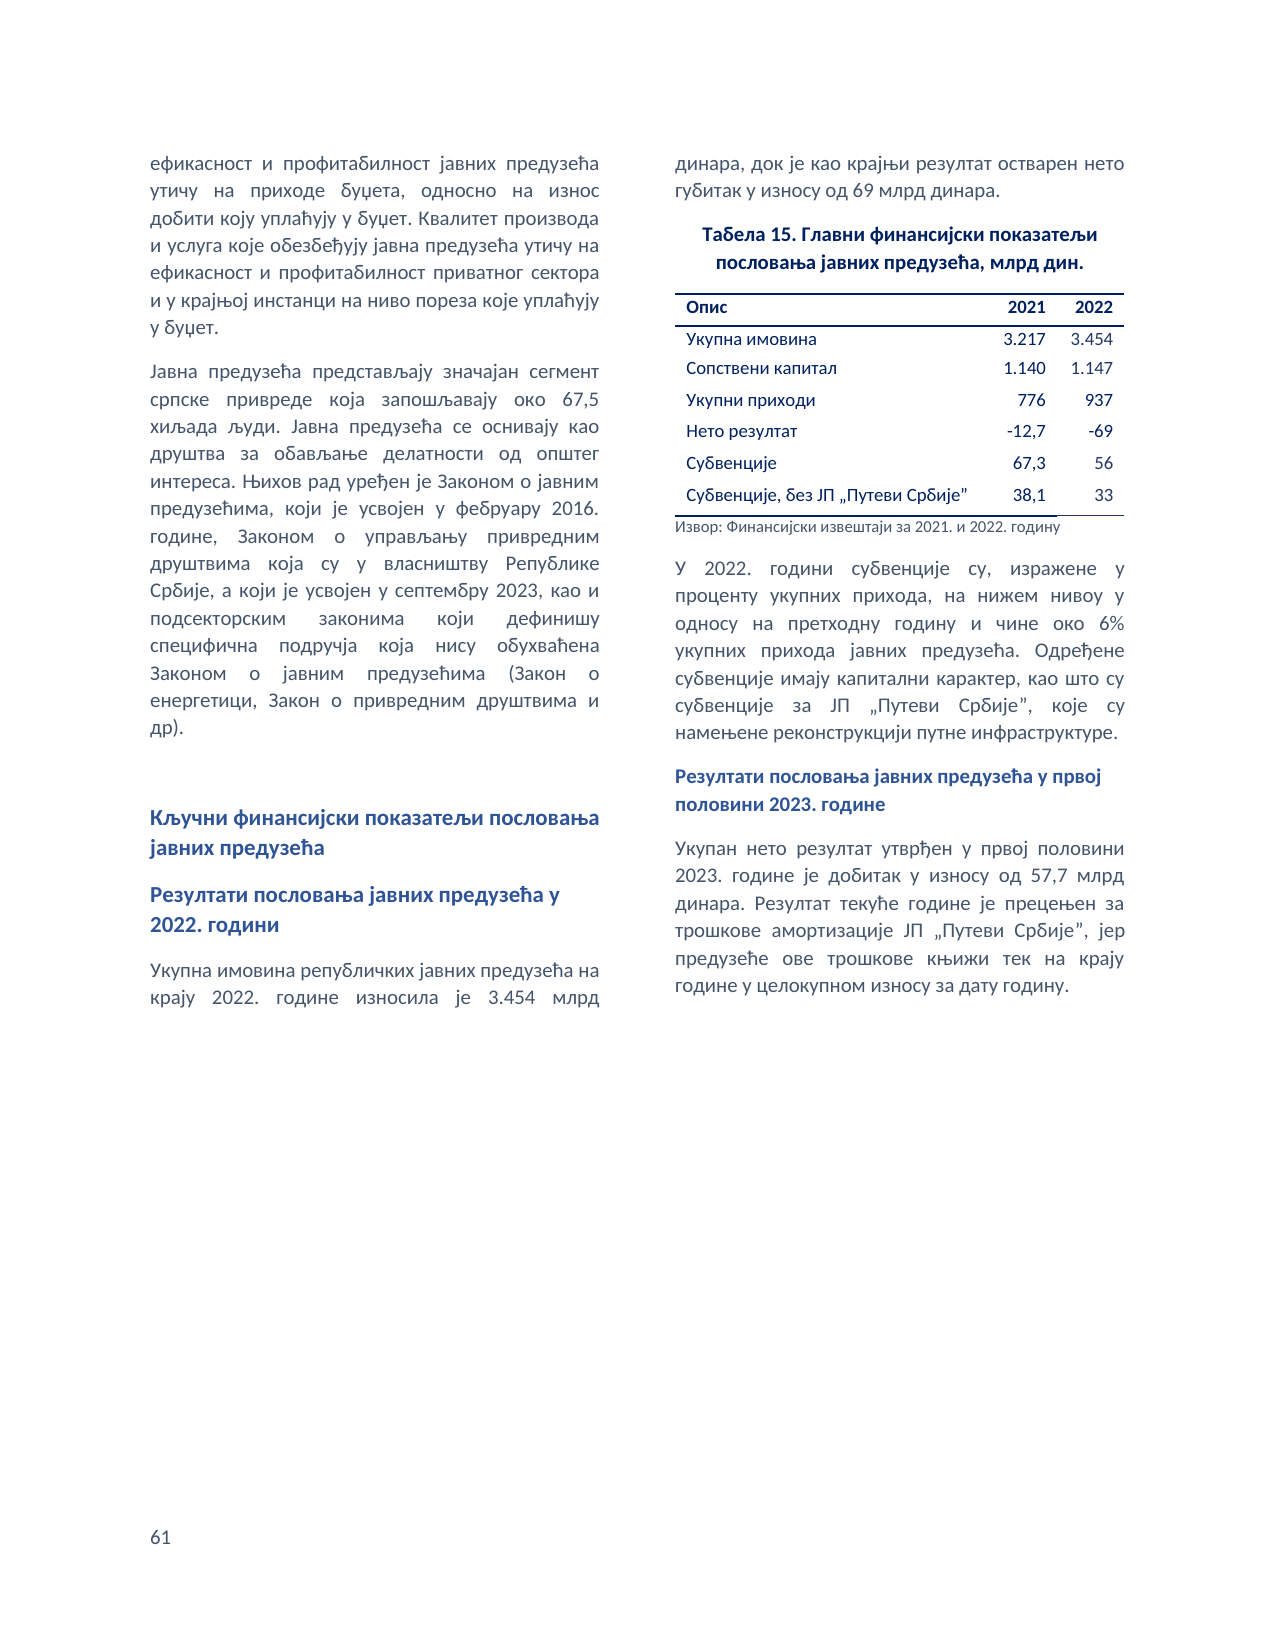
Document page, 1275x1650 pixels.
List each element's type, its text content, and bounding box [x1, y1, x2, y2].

table_cell 776 [990, 388, 1057, 419]
table_header 2022 [1057, 295, 1124, 324]
table_cell 1.147 [1057, 356, 1124, 388]
table_cell Нето резултат [675, 420, 989, 451]
text Укупна имовина републичких јавних предузећа на крају 2022. године износила је 3.454 млрд динара, док је као крајњи резултат остварен нето губитак у износу од 69 млрд динара. [150, 957, 600, 1010]
table_cell Субвенције, без ЈП „Путеви Србије” [675, 483, 989, 514]
text Резултати пословања јавних предузећа у 2022. години [150, 880, 600, 938]
table_cell 38,1 [990, 483, 1057, 514]
table_cell -12,7 [990, 420, 1057, 451]
text Јавна предузећа представљају значајан сегмент српске привреде која запошљавају око 67,5 хиљада људи. Јавна предузећа се оснивају као друштва за обављање делатности од општег интереса. Њихов рад уређен је Законом о јавним предузећима, који је усвојен у фебруару 2016. године, Законом о управљању привредним друштвима која су у власништву Републике Србије, а који је усвојен у септембру 2023, као и подсекторским законима који дефинишу специфична подручја која нису обухваћена Законом о јавним предузећима (Закон о енергетици, Закон о привредним друштвима и др). [150, 358, 600, 740]
table_cell Укупна имовина [675, 327, 989, 356]
table_cell 3.217 [990, 327, 1057, 356]
table_cell Сопствени капитал [675, 356, 989, 388]
table_cell -69 [1057, 420, 1124, 451]
text Укупан нето резултат утврђен у првој половини 2023. године је добитак у износу од 57,7 млрд динара. Резултат текуће године је прецењен за трошкове амортизације ЈП „Путеви Србије”, јер предузеће ове трошкове књижи тек на крају године у целокупном износу за дату годину. [675, 835, 1125, 997]
text У 2022. години субвенције су, изражене у проценту укупних прихода, на нижем нивоу у односу на претходну годину и чине око 6% укупних прихода јавних предузећа. Одређене субвенције имају капитални карактер, као што су субвенције за ЈП „Путеви Србије”, које су намењене реконструкцији путне инфраструктуре. [675, 555, 1125, 745]
text Кључни финансијски показатељи пословања јавних предузећа [150, 803, 600, 861]
table_cell 1.140 [990, 356, 1057, 388]
text Укупна имовина републичких јавних предузећа на крају 2022. године износила је 3.454 млрд динара, док је као крајњи резултат остварен нето губитак у износу од 69 млрд динара. [675, 150, 1125, 203]
table_cell 937 [1057, 388, 1124, 419]
table_cell 33 [1057, 483, 1124, 514]
table_header 2021 [990, 295, 1057, 324]
text Резултати пословања јавних предузећа у првој половини 2023. године [675, 764, 1125, 816]
table_cell Субвенције [675, 451, 989, 483]
table_cell 67,3 [990, 451, 1057, 483]
text Табела 15. Главни финансијски показатељи пословања јавних предузећа, млрд дин. [675, 221, 1125, 274]
table_header Опис [675, 295, 989, 324]
table_cell 56 [1057, 451, 1124, 483]
table_cell 3.454 [1057, 327, 1124, 356]
table_cell Укупни приходи [675, 388, 989, 419]
text Извор: Финансијски извештаји за 2021. и 2022. годину [675, 517, 1125, 537]
